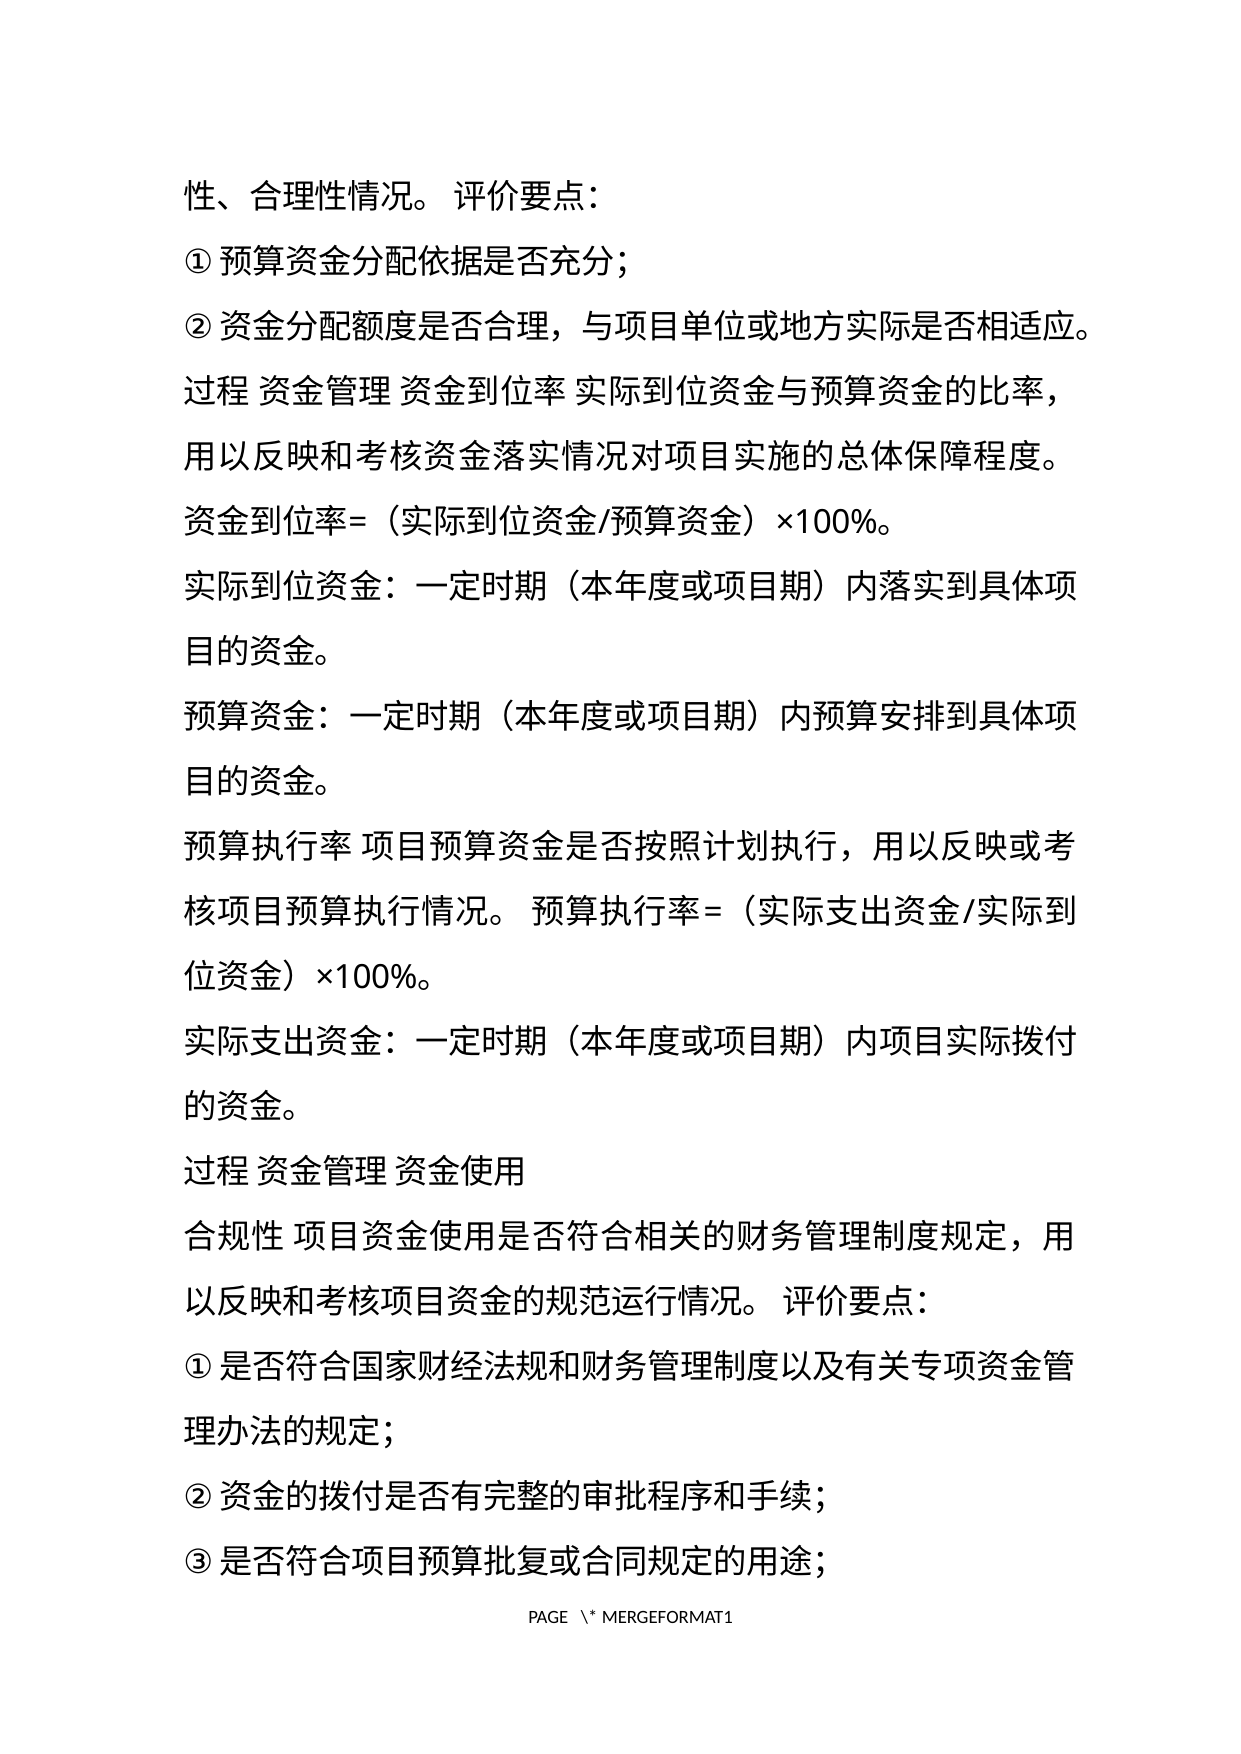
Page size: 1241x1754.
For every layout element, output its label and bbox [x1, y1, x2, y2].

text [183, 162, 1078, 1592]
